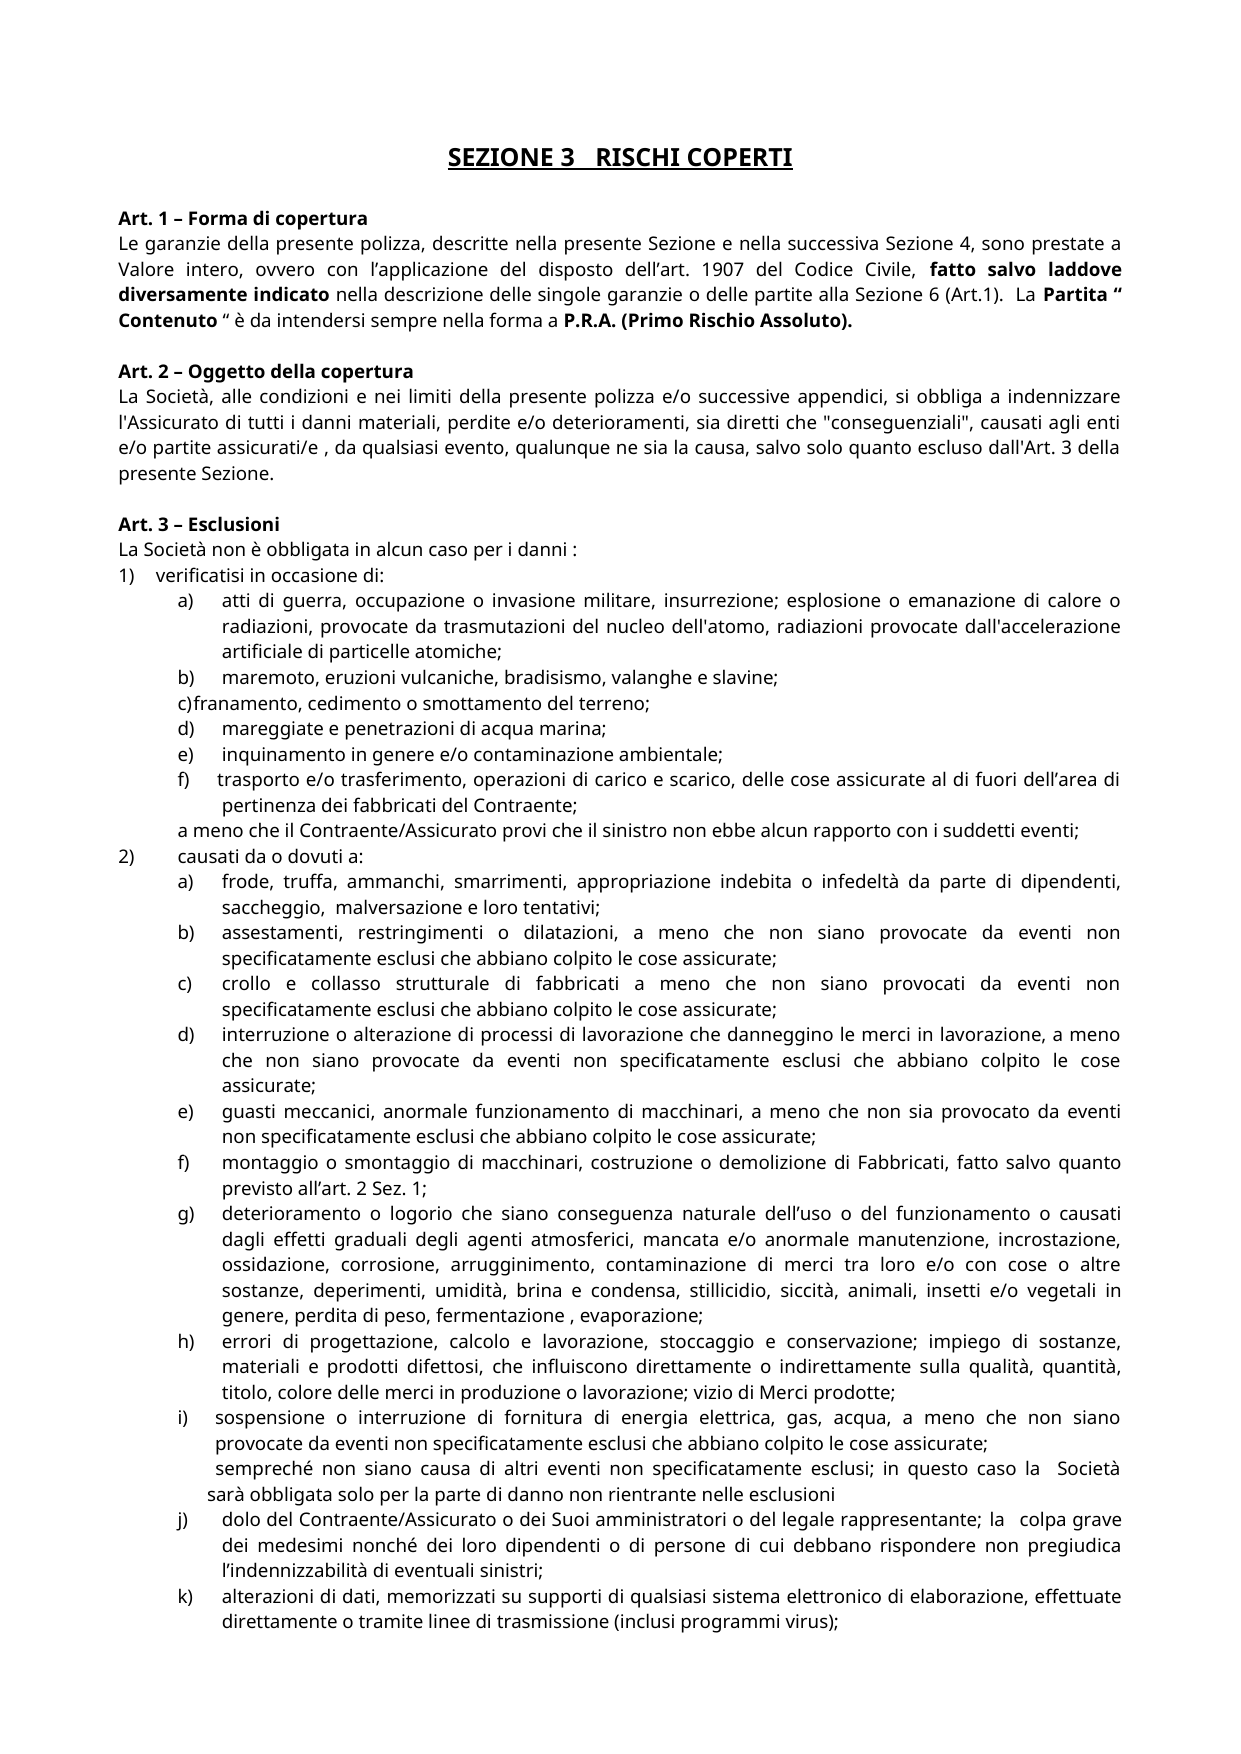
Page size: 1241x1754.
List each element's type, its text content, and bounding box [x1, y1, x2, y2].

text La Società non è obbligata in alcun caso per i danni : [118, 537, 1122, 562]
list atti di guerra, occupazione o invasione militare, insurrezione; esplosione o emanazione di calore o radiazioni, provocate da trasmutazioni del nucleo dell'atomo, radiazioni provocate dall'accelerazione artificiale di particelle atomiche; [177, 588, 1122, 664]
list dolo del Contraente/Assicurato o dei Suoi amministratori o del legale rappresentante; la colpa grave dei medesimi nonché dei loro dipendenti o di persone di cui debbano rispondere non pregiudica l’indennizzabilità di eventuali sinistri; [177, 1507, 1122, 1583]
list frode, truffa, ammanchi, smarrimenti, appropriazione indebita o infedeltà da parte di dipendenti, saccheggio, malversazione e loro tentativi; [177, 868, 1122, 919]
list inquinamento in genere e/o contaminazione ambientale; [177, 741, 1122, 766]
text Le garanzie della presente polizza, descritte nella presente Sezione e nella successiva Sezione 4, sono prestate a Valore intero, ovvero con l’applicazione del disposto dell’art. 1907 del Codice Civile, fatto salvo laddove diversamente indicato nella descrizione delle singole garanzie o delle partite alla Sezione 6 (Art.1). La Partita “ Contenuto “ è da intendersi sempre nella forma a P.R.A. (Primo Rischio Assoluto). [118, 231, 1122, 333]
list verificatisi in occasione di: [118, 562, 1122, 588]
list montaggio o smontaggio di macchinari, costruzione o demolizione di Fabbricati, fatto salvo quanto previsto all’art. 2 Sez. 1; [177, 1149, 1122, 1200]
list guasti meccanici, anormale funzionamento di macchinari, a meno che non sia provocato da eventi non specificatamente esclusi che abbiano colpito le cose assicurate; [177, 1098, 1122, 1149]
text a meno che il Contraente/Assicurato provi che il sinistro non ebbe alcun rapporto con i suddetti eventi; [177, 817, 1122, 843]
list crollo e collasso strutturale di fabbricati a meno che non siano provocati da eventi non specificatamente esclusi che abbiano colpito le cose assicurate; [177, 971, 1122, 1022]
list sospensione o interruzione di fornitura di energia elettrica, gas, acqua, a meno che non siano provocate da eventi non specificatamente esclusi che abbiano colpito le cose assicurate; [177, 1404, 1122, 1456]
text sempreché non siano causa di altri eventi non specificatamente esclusi; in questo caso la Società sarà obbligata solo per la parte di danno non rientrante nelle esclusioni [207, 1456, 1122, 1507]
text Art. 3 – Esclusioni [118, 511, 1122, 537]
list mareggiate e penetrazioni di acqua marina; [177, 715, 1122, 741]
list trasporto e/o trasferimento, operazioni di carico e scarico, delle cose assicurate al di fuori dell’area di pertinenza dei fabbricati del Contraente; [177, 766, 1122, 817]
list franamento, cedimento o smottamento del terreno; [177, 690, 1122, 715]
list errori di progettazione, calcolo e lavorazione, stoccaggio e conservazione; impiego di sostanze, materiali e prodotti difettosi, che influiscono direttamente o indirettamente sulla qualità, quantità, titolo, colore delle merci in produzione o lavorazione; vizio di Merci prodotte; [177, 1328, 1122, 1404]
list alterazioni di dati, memorizzati su supporti di qualsiasi sistema elettronico di elaborazione, effettuate direttamente o tramite linee di trasmissione (inclusi programmi virus); [177, 1583, 1122, 1634]
text La Società, alle condizioni e nei limiti della presente polizza e/o successive appendici, si obbliga a indennizzare l'Assicurato di tutti i danni materiali, perdite e/o deterioramenti, sia diretti che "conseguenziali", causati agli enti e/o partite assicurati/e , da qualsiasi evento, qualunque ne sia la causa, salvo solo quanto escluso dall'Art. 3 della presente Sezione. [118, 384, 1122, 486]
text Art. 1 – Forma di copertura [118, 205, 1122, 231]
list assestamenti, restringimenti o dilatazioni, a meno che non siano provocate da eventi non specificatamente esclusi che abbiano colpito le cose assicurate; [177, 919, 1122, 971]
list maremoto, eruzioni vulcaniche, bradisismo, valanghe e slavine; [177, 664, 1122, 690]
text SEZIONE 3 RISCHI COPERTI [118, 139, 1122, 173]
text Art. 2 – Oggetto della copertura [118, 358, 1122, 384]
list interruzione o alterazione di processi di lavorazione che danneggino le merci in lavorazione, a meno che non siano provocate da eventi non specificatamente esclusi che abbiano colpito le cose assicurate; [177, 1022, 1122, 1098]
list deterioramento o logorio che siano conseguenza naturale dell’uso o del funzionamento o causati dagli effetti graduali degli agenti atmosferici, mancata e/o anormale manutenzione, incrostazione, ossidazione, corrosione, arrugginimento, contaminazione di merci tra loro e/o con cose o altre sostanze, deperimenti, umidità, brina e condensa, stillicidio, siccità, animali, insetti e/o vegetali in genere, perdita di peso, fermentazione , evaporazione; [177, 1200, 1122, 1328]
text 2) causati da o dovuti a: [118, 843, 1122, 868]
